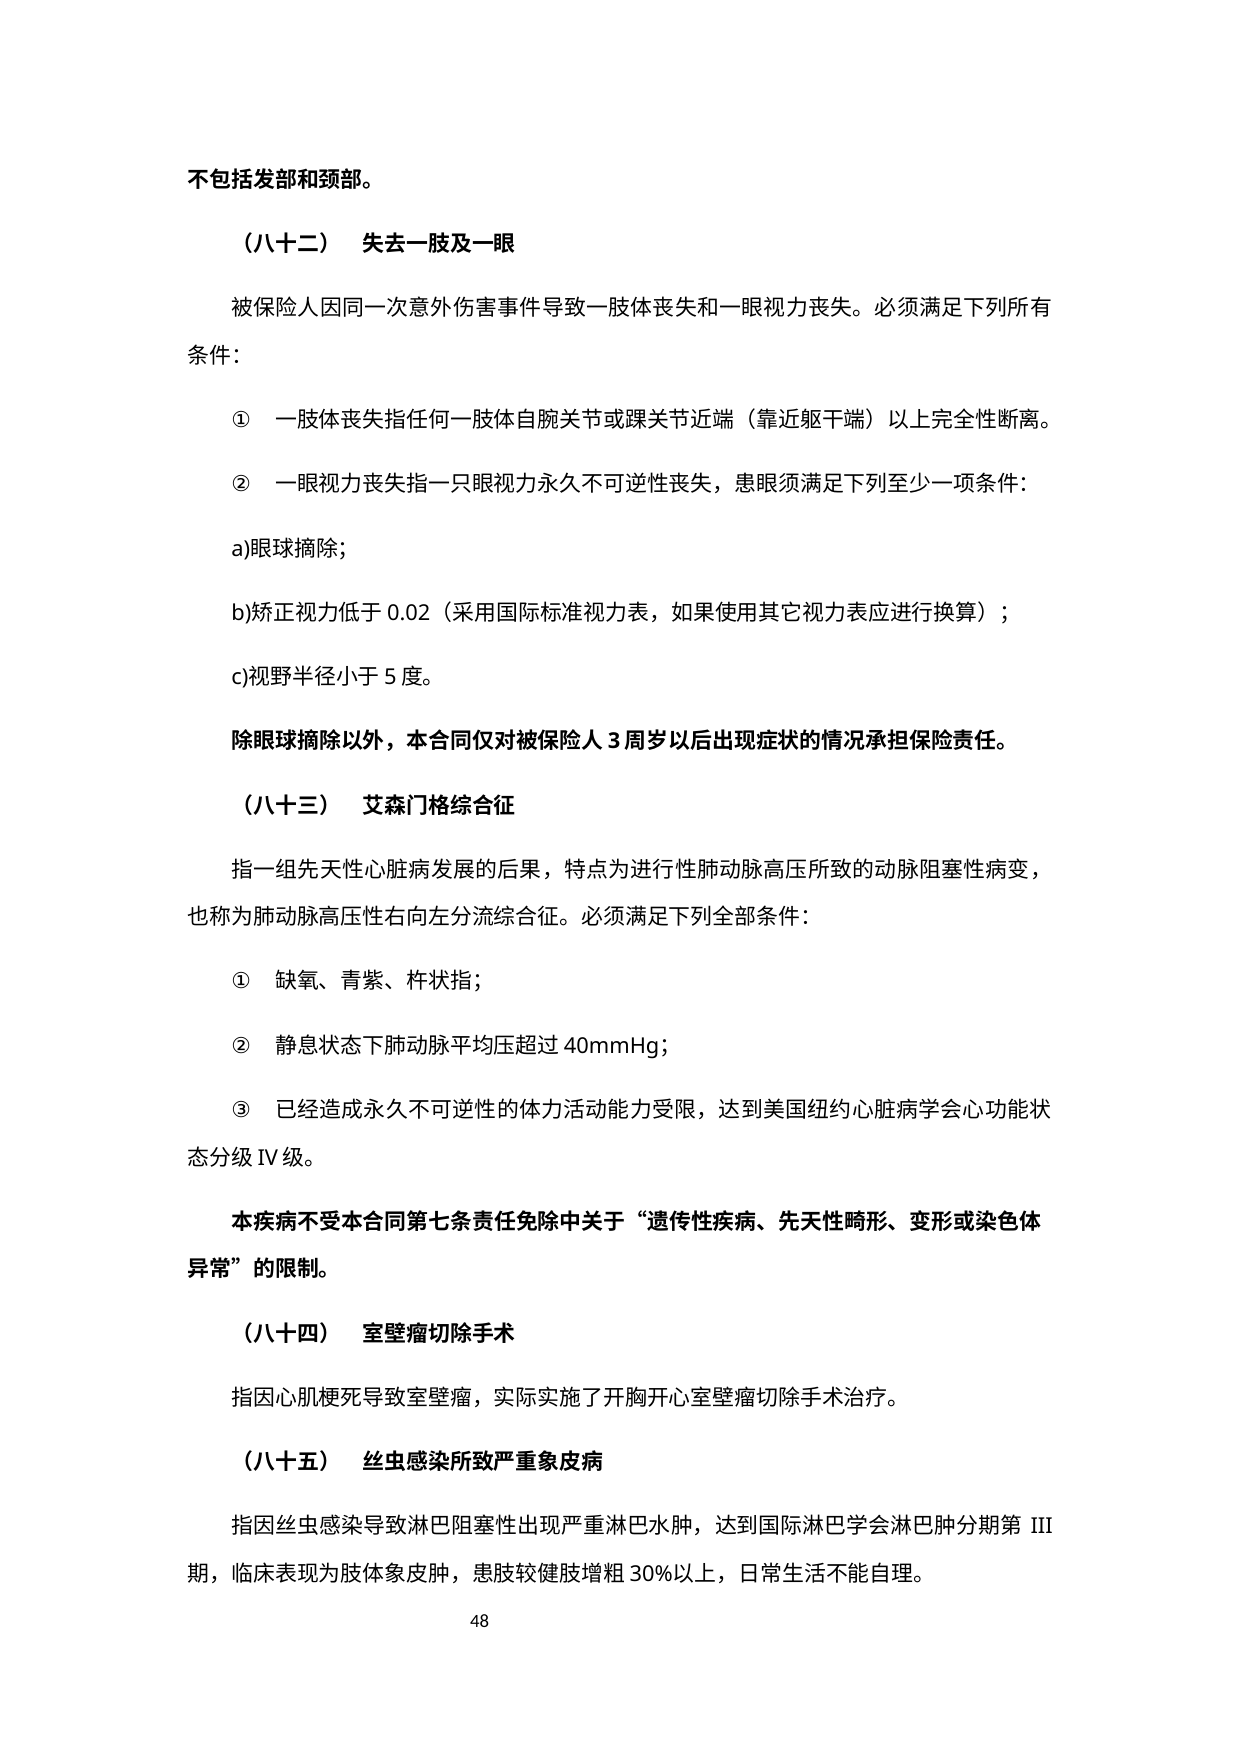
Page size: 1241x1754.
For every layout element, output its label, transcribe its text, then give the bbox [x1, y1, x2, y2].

list 本疾病不受本合同第七条责任免除中关于“遗传性疾病、先天性畸形、变形或染色体异常”的限制。 [187, 1204, 1053, 1283]
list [187, 162, 1053, 194]
list c)视野半径小于5度。 [187, 659, 1053, 691]
list 指因心肌梗死导致室壁瘤，实际实施了开胸开心室壁瘤切除手术治疗。 [187, 1380, 1053, 1411]
list 一眼视力丧失指一只眼视力永久不可逆性丧失，患眼须满足下列至少一项条件： [187, 466, 1053, 498]
list a)眼球摘除； [187, 531, 1053, 562]
list 指因丝虫感染导致淋巴阻塞性出现严重淋巴水肿，达到国际淋巴学会淋巴肿分期第III期，临床表现为肢体象皮肿，患肢较健肢增粗30%以上，日常生活不能自理。 [187, 1508, 1053, 1587]
list 一肢体丧失指任何一肢体自腕关节或踝关节近端（靠近躯干端）以上完全性断离。 [187, 402, 1053, 434]
list 丝虫感染所致严重象皮病 [187, 1444, 1053, 1476]
list 缺氧、青紫、杵状指； [187, 963, 1053, 995]
list 失去一肢及一眼 [187, 226, 1053, 258]
list 除眼球摘除以外，本合同仅对被保险人3周岁以后出现症状的情况承担保险责任。 [187, 723, 1053, 755]
list b)矫正视力低于0.02（采用国际标准视力表，如果使用其它视力表应进行换算）； [187, 595, 1053, 627]
list 被保险人因同一次意外伤害事件导致一肢体丧失和一眼视力丧失。必须满足下列所有条件： [187, 290, 1053, 369]
list 已经造成永久不可逆性的体力活动能力受限，达到美国纽约心脏病学会心功能状态分级IV级。 [187, 1092, 1053, 1171]
list 室壁瘤切除手术 [187, 1316, 1053, 1347]
list 艾森门格综合征 [187, 788, 1053, 819]
list 指一组先天性心脏病发展的后果，特点为进行性肺动脉高压所致的动脉阻塞性病变，也称为肺动脉高压性右向左分流综合征。必须满足下列全部条件： [187, 852, 1053, 931]
list 静息状态下肺动脉平均压超过40mmHg； [187, 1028, 1053, 1059]
